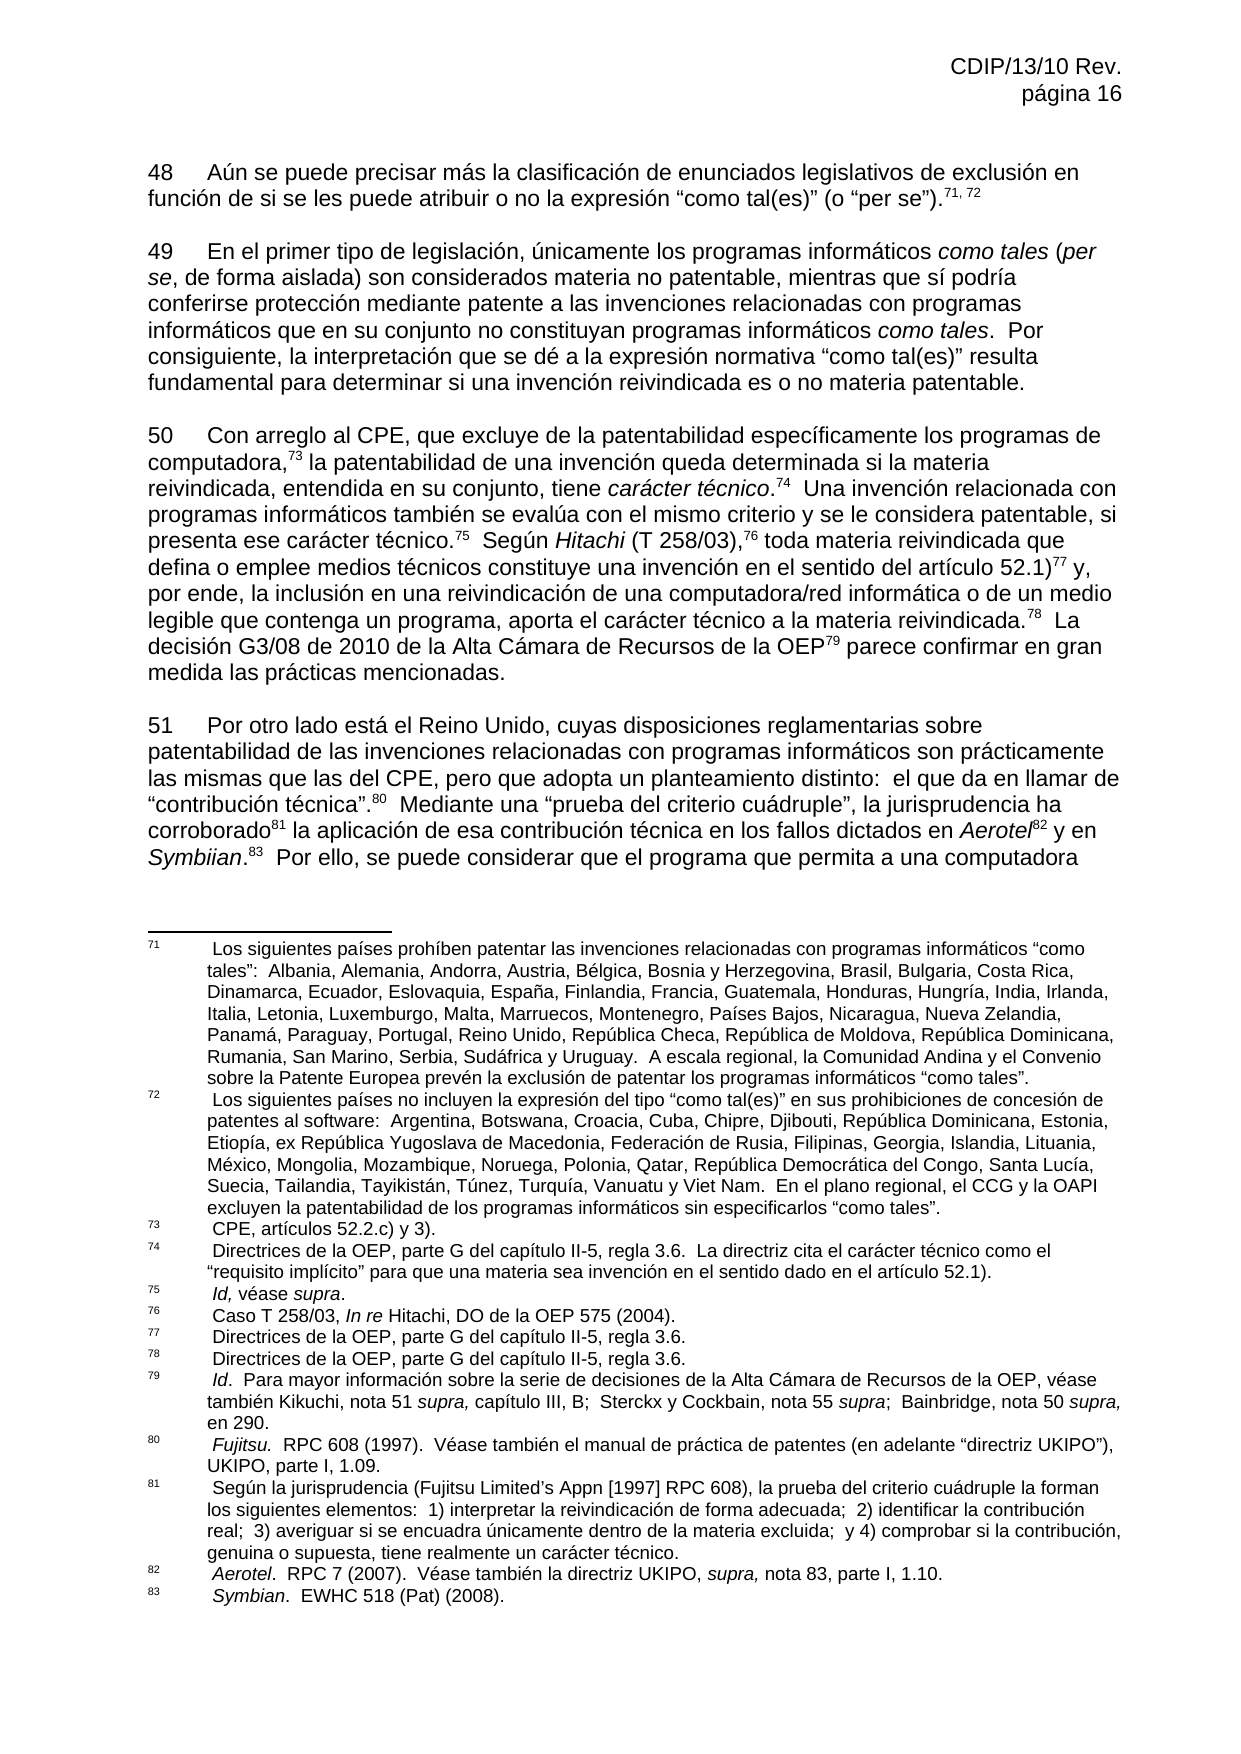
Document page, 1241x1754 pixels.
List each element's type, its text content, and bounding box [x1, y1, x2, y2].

text Con arreglo al CPE, que excluye de la patentabilidad específicamente los programas de computadora, la patentabilidad de una invención queda determinada si la materia reivindicada, entendida en su conjunto, tiene carácter técnico. Una invención relacionada con programas informáticos también se evalúa con el mismo criterio y se le considera patentable, si presenta ese carácter técnico. Según Hitachi (T 258/03), toda materia reivindicada que defina o emplee medios técnicos constituye una invención en el sentido del artículo 52.1) y, por ende, la inclusión en una reivindicación de una computadora/red informática o de un medio legible que contenga un programa, aporta el carácter técnico a la materia reivindicada. La decisión G3/08 de 2010 de la Alta Cámara de Recursos de la OEP parece confirmar en gran medida las prácticas mencionadas. [148, 422, 1122, 686]
text Por otro lado está el Reino Unido, cuyas disposiciones reglamentarias sobre patentabilidad de las invenciones relacionadas con programas informáticos son prácticamente las mismas que las del CPE, pero que adopta un planteamiento distinto: el que da en llamar de “contribución técnica”. Mediante una “prueba del criterio cuádruple”, la jurisprudencia ha corroborado la aplicación de esa contribución técnica en los fallos dictados en Aerotel y en Symbiian. Por ello, se puede considerar que el programa que permita a una computadora funcionar de forma más rápida y fiable aporta esa contribución técnica (y puede ser patentable), incluso pese a que la invención sólo aborde un problema de la programación. [148, 712, 1122, 870]
text En el primer tipo de legislación, únicamente los programas informáticos como tales (per se, de forma aislada) son considerados materia no patentable, mientras que sí podría conferirse protección mediante patente a las invenciones relacionadas con programas informáticos que en su conjunto no constituyan programas informáticos como tales. Por consiguiente, la interpretación que se dé a la expresión normativa “como tal(es)” resulta fundamental para determinar si una invención reivindicada es o no materia patentable. [148, 238, 1122, 396]
text Aún se puede precisar más la clasificación de enunciados legislativos de exclusión en función de si se les puede atribuir o no la expresión “como tal(es)” (o “per se”)., [148, 158, 1122, 211]
